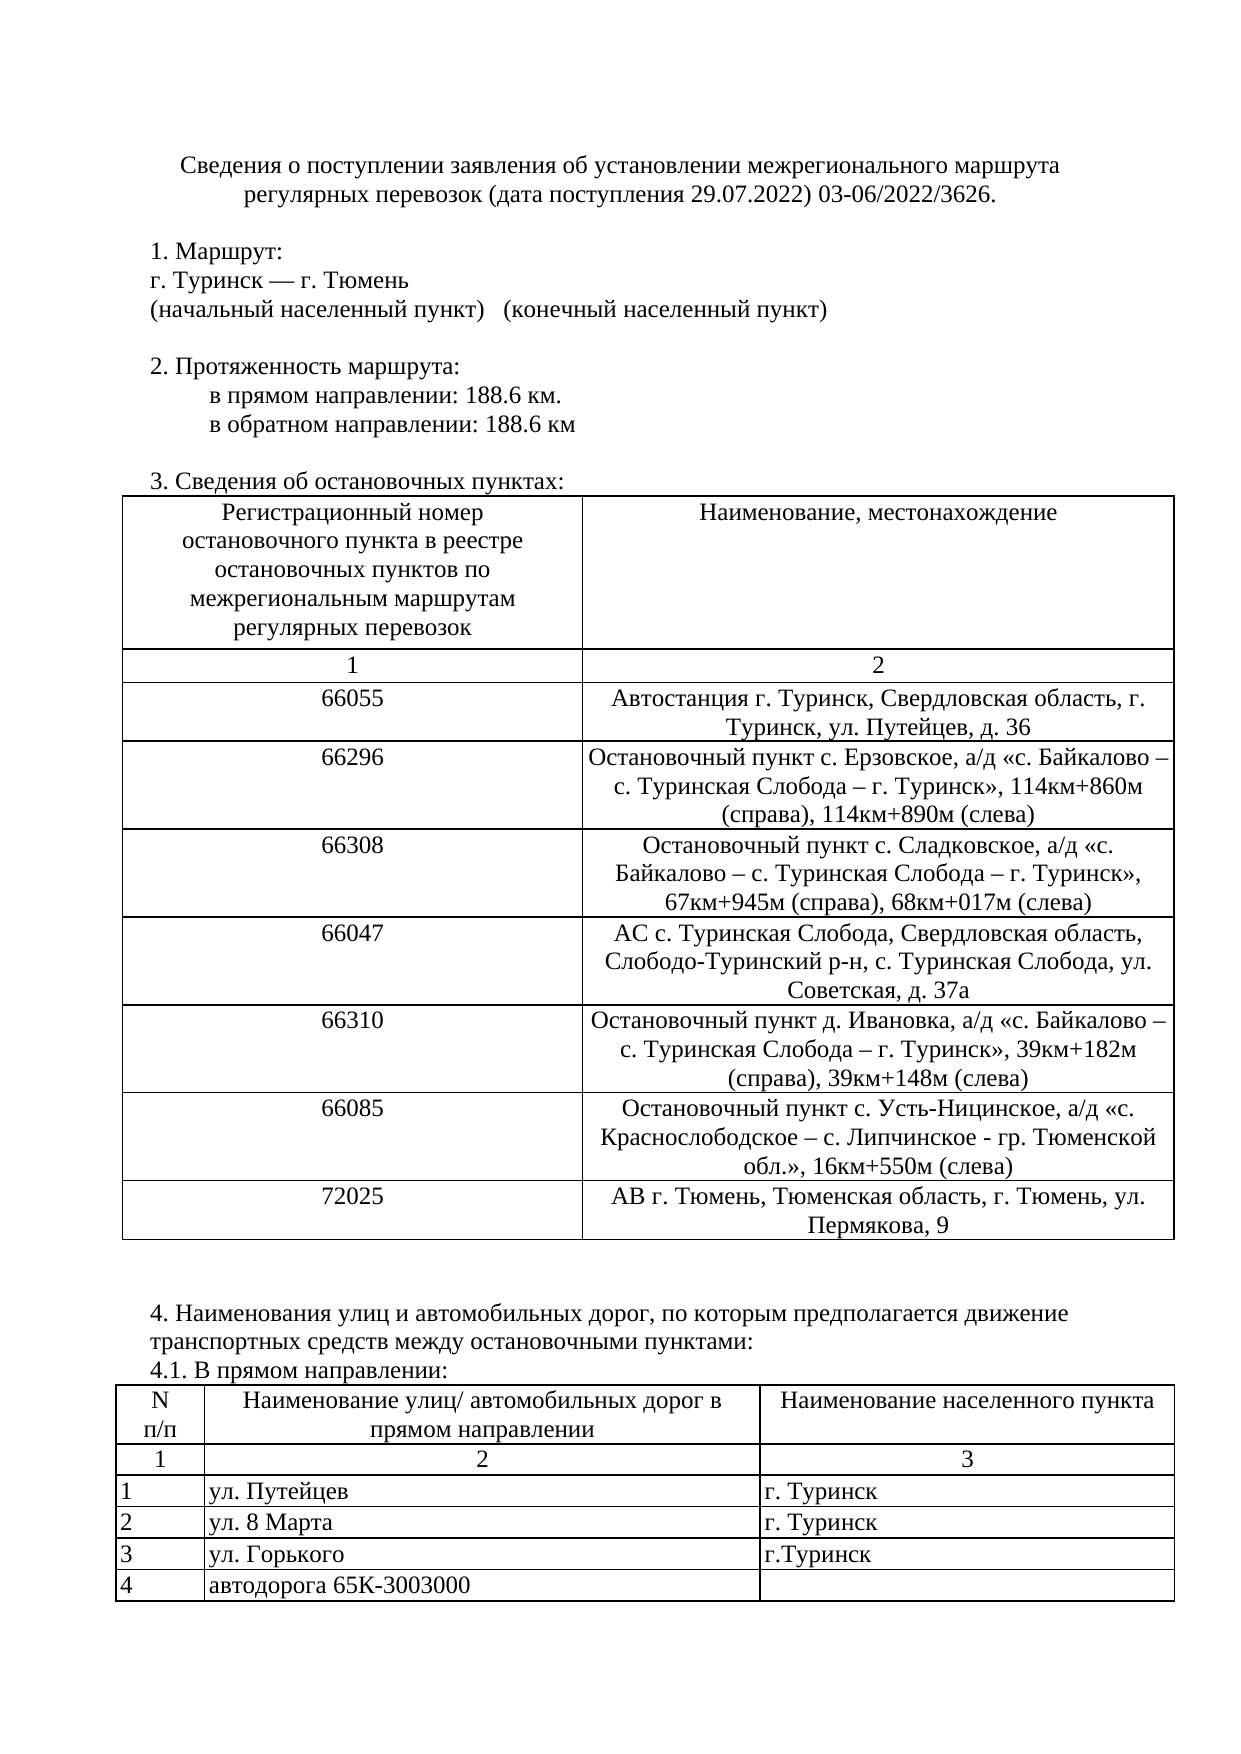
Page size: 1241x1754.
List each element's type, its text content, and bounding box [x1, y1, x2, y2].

table_cell 66308 [123, 830, 582, 916]
table_cell 66047 [123, 918, 582, 1004]
table_cell Остановочный пункт с. Сладковское, а/д «с. Байкалово – с. Туринская Слобода – г. Туринск», 67км+945м (справа), 68км+017м (слева) [583, 830, 1173, 916]
table_cell 4 [117, 1570, 204, 1600]
table_cell 66085 [123, 1093, 582, 1179]
table_cell АВ г. Тюмень, Тюменская область, г. Тюмень, ул. Пермякова, 9 [583, 1181, 1173, 1238]
table_cell 2 [117, 1507, 204, 1537]
table_cell 1 [117, 1445, 204, 1474]
text в обратном направлении: 188.6 км [150, 409, 1090, 437]
table_cell автодорога 65К-3003000 [205, 1570, 759, 1600]
text 3. Сведения об остановочных пунктах: [150, 466, 1090, 495]
table_cell Остановочный пункт с. Усть-Ницинское, а/д «с. Краснослободское – с. Липчинское - гр. Тюменской обл.», 16км+550м (слева) [583, 1093, 1173, 1179]
table_cell ул. 8 Марта [205, 1507, 759, 1537]
table_cell Остановочный пункт д. Ивановка, а/д «с. Байкалово – с. Туринская Слобода – г. Туринск», 39км+182м (справа), 39км+148м (слева) [583, 1006, 1173, 1092]
text 4. Наименования улиц и автомобильных дорог, по которым предполагается движение транспортных средств между остановочными пунктами: [150, 1298, 1090, 1355]
text (начальный населенный пункт) (конечный населенный пункт) [150, 294, 1090, 322]
table_cell ул. Путейцев [205, 1476, 759, 1506]
table_header N п/п [117, 1386, 204, 1443]
table_cell ул. Горького [205, 1539, 759, 1569]
table_cell Остановочный пункт с. Ерзовское, а/д «с. Байкалово – с. Туринская Слобода – г. Туринск», 114км+860м (справа), 114км+890м (слева) [583, 742, 1173, 828]
text 4.1. В прямом направлении: [150, 1355, 1090, 1384]
table_cell 2 [205, 1445, 759, 1474]
table_cell [761, 1570, 1174, 1600]
table_cell г. Туринск [761, 1507, 1174, 1537]
table_header Наименование населенного пункта [761, 1386, 1174, 1443]
table_cell г. Туринск [761, 1476, 1174, 1506]
text г. Туринск — г. Тюмень [150, 265, 1090, 294]
table_cell 72025 [123, 1181, 582, 1238]
table_cell АС с. Туринская Слобода, Свердловская область, Слободо-Туринский р-н, с. Туринская Слобода, ул. Советская, д. 37а [583, 918, 1173, 1004]
text Сведения о поступлении заявления об установлении межрегионального маршрута регулярных перевозок (дата поступления 29.07.2022) 03-06/2022/3626. [150, 150, 1090, 207]
table_cell 66310 [123, 1006, 582, 1092]
table_header Наименование улиц/ автомобильных дорог в прямом направлении [205, 1386, 759, 1443]
table_header Наименование, местонахождение [583, 497, 1173, 648]
table_cell 1 [117, 1476, 204, 1506]
table_cell 66055 [123, 683, 582, 740]
text в прямом направлении: 188.6 км. [150, 380, 1090, 409]
text 2. Протяженность маршрута: [150, 351, 1090, 380]
table_cell 1 [123, 650, 582, 681]
table_cell 66296 [123, 742, 582, 828]
table_cell Автостанция г. Туринск, Свердловская область, г. Туринск, ул. Путейцев, д. 36 [583, 683, 1173, 740]
table_cell 2 [583, 650, 1173, 681]
text 1. Маршрут: [150, 236, 1090, 265]
table_header Регистрационный номер остановочного пункта в реестре остановочных пунктов по межрегиональным маршрутам регулярных перевозок [123, 497, 582, 648]
table_cell 3 [117, 1539, 204, 1569]
table_cell 3 [761, 1445, 1174, 1474]
table_cell г.Туринск [761, 1539, 1174, 1569]
